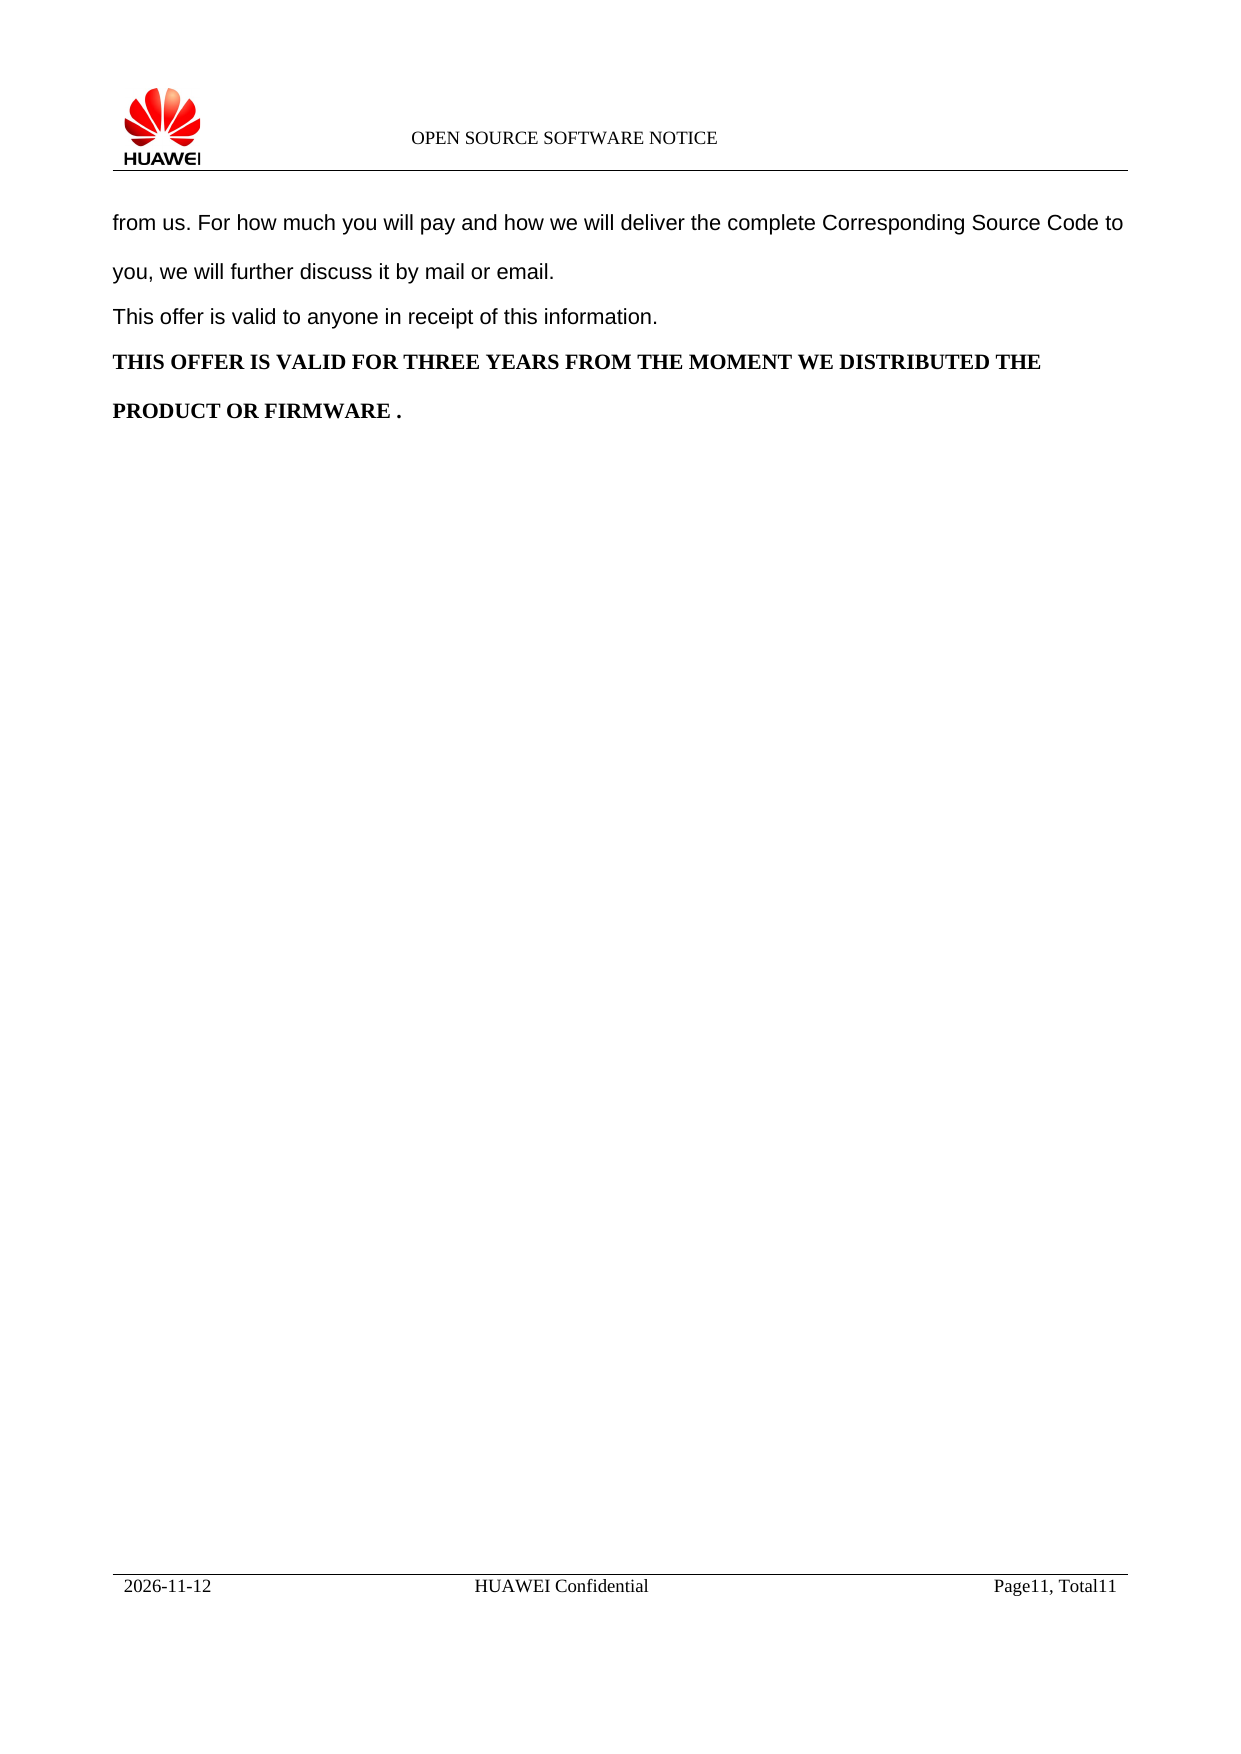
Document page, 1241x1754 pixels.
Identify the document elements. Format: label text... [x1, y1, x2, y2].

text This offer is valid for three years from the moment we distributed the product or firmware . [112, 345, 1128, 427]
picture [124, 88, 201, 165]
text This offer is valid to anyone in receipt of this information. [112, 300, 1128, 333]
